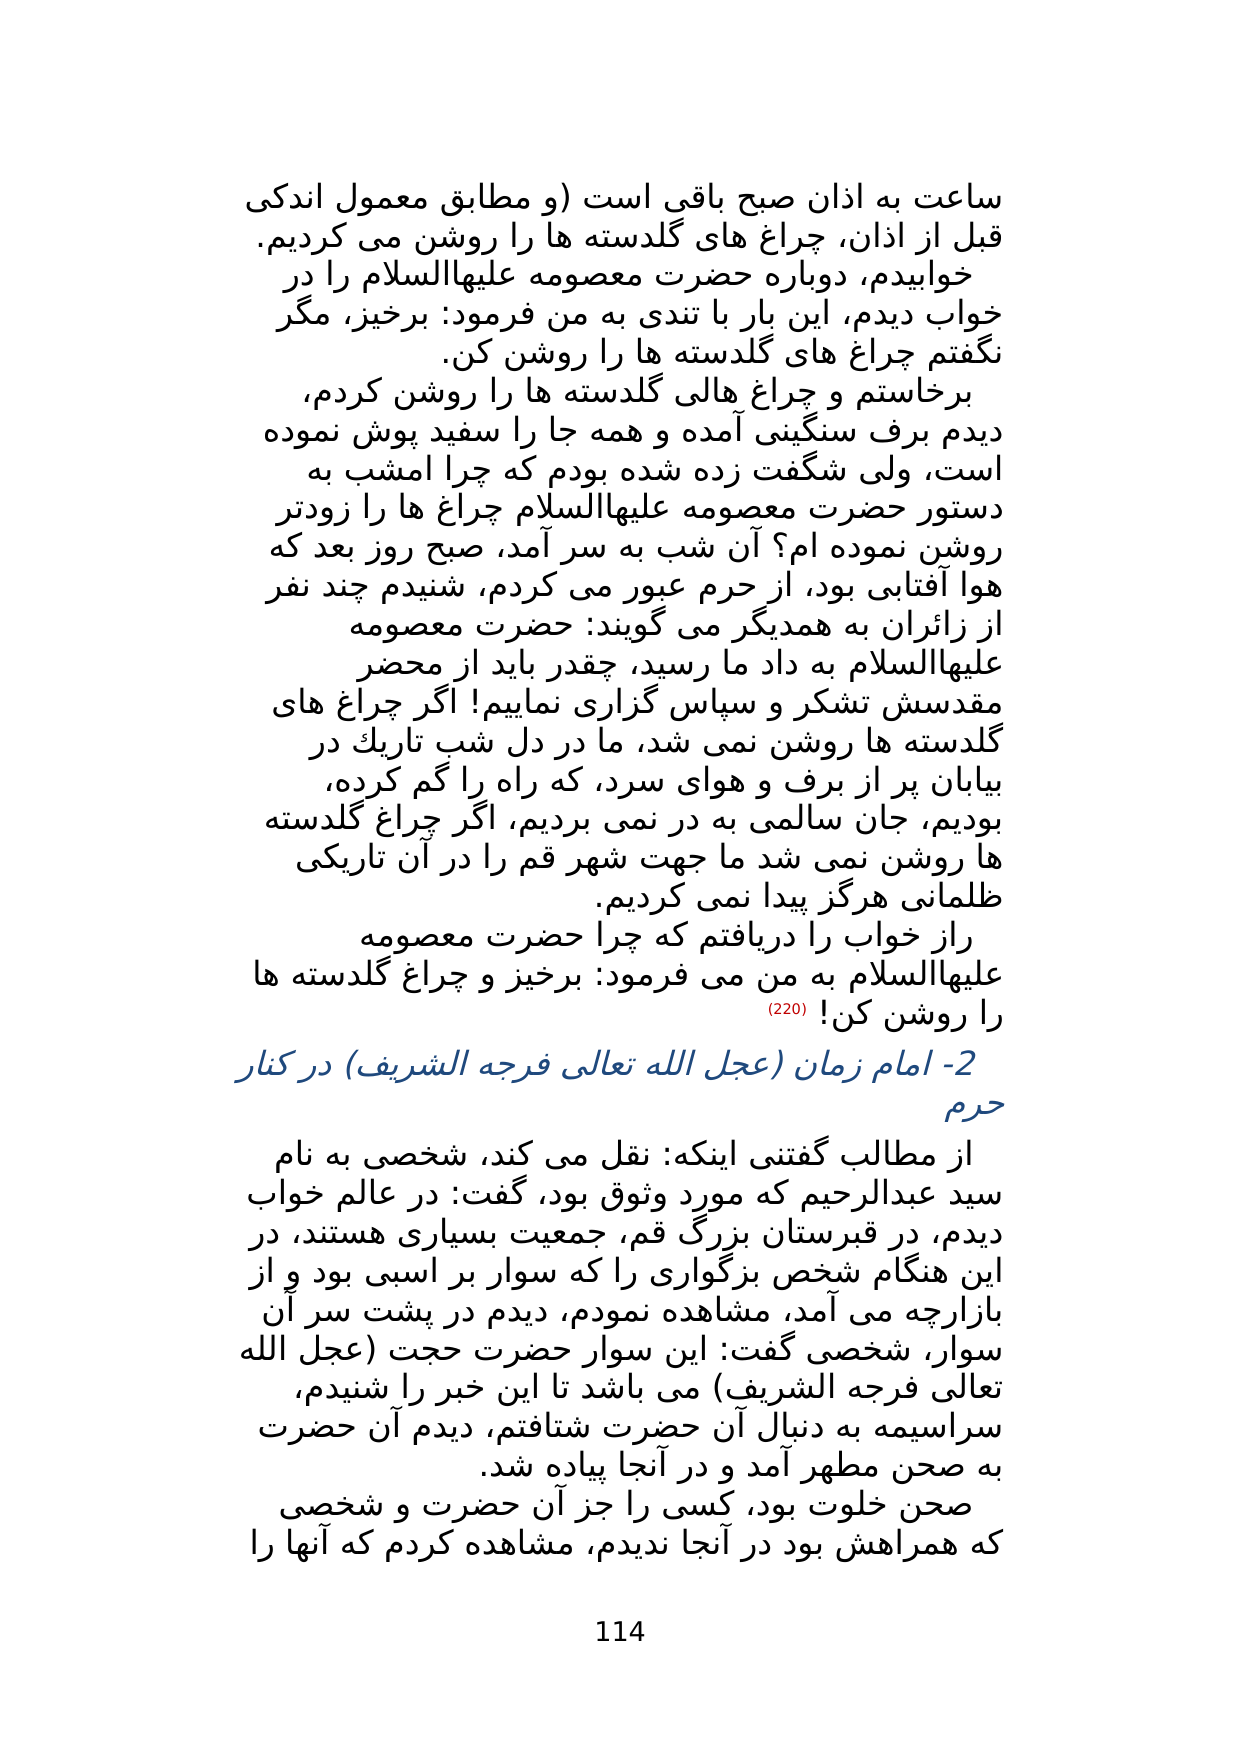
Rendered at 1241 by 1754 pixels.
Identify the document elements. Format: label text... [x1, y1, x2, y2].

text برخاستم و چراغ هالى گلدسته ها را روشن كردم، ديدم برف سنگينى آمده و همه جا را سفيد پوش نموده است، ولى شگفت زده شده بودم كه چرا امشب به دستور حضرت معصومه عليها‌السلام چراغ ها را زودتر روشن نموده ام؟ آن شب به سر آمد، صبح روز بعد كه هوا آفتابى بود، از حرم عبور مى كردم، شنيدم چند نفر از زائران به همديگر مى گويند: حضرت معصومه عليها‌السلام به داد ما رسيد، چقدر بايد از محضر مقدسش تشكر و سپاس گزارى نماييم! اگر چراغ هاى گلدسته ها روشن نمى شد، ما در دل شب تاريك در بيابان پر از برف و هواى سرد، كه راه را گم كرده، بوديم، جان سالمى به در نمى برديم، اگر چراغ گلدسته ها روشن نمى شد ما جهت شهر قم را در آن تاريكى ظلمانى هرگز پيدا نمى كرديم. [236, 371, 1004, 915]
text راز خواب را دريافتم كه چرا حضرت معصومه عليها‌السلام به من مى فرمود: برخيز و چراغ گلدسته ها را روشن كن! (220) [236, 915, 1004, 1032]
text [236, 1484, 1004, 1562]
subtitle 2- امام زمان (عجل الله تعالى فرجه الشريف) در كنار حرم [236, 1044, 1004, 1122]
text خوابيدم، دوباره حضرت معصومه عليها‌السلام را در خواب ديدم، اين بار با تندى به من فرمود: برخيز، مگر نگفتم چراغ هاى گلدسته ها را روشن كن. [236, 255, 1004, 371]
text از مطالب گفتنى اينكه: نقل مى كند، شخصى به نام سيد عبدالرحيم كه مورد وثوق بود، گفت: در عالم خواب ديدم، در قبرستان بزرگ قم، جمعيت بسيارى هستند، در اين هنگام شخص بزگوارى را كه سوار بر اسبى بود و از بازارچه مى آمد، مشاهده نمودم، ديدم در پشت سر آن سوار، شخصى گفت: اين سوار حضرت حجت (عجل الله تعالى فرجه الشريف) مى باشد تا اين خبر را شنيدم، سراسيمه به دنبال آن حضرت شتافتم، ديدم آن حضرت به صحن مطهر آمد و در آنجا پياده شد. [236, 1135, 1004, 1484]
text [236, 177, 1004, 255]
